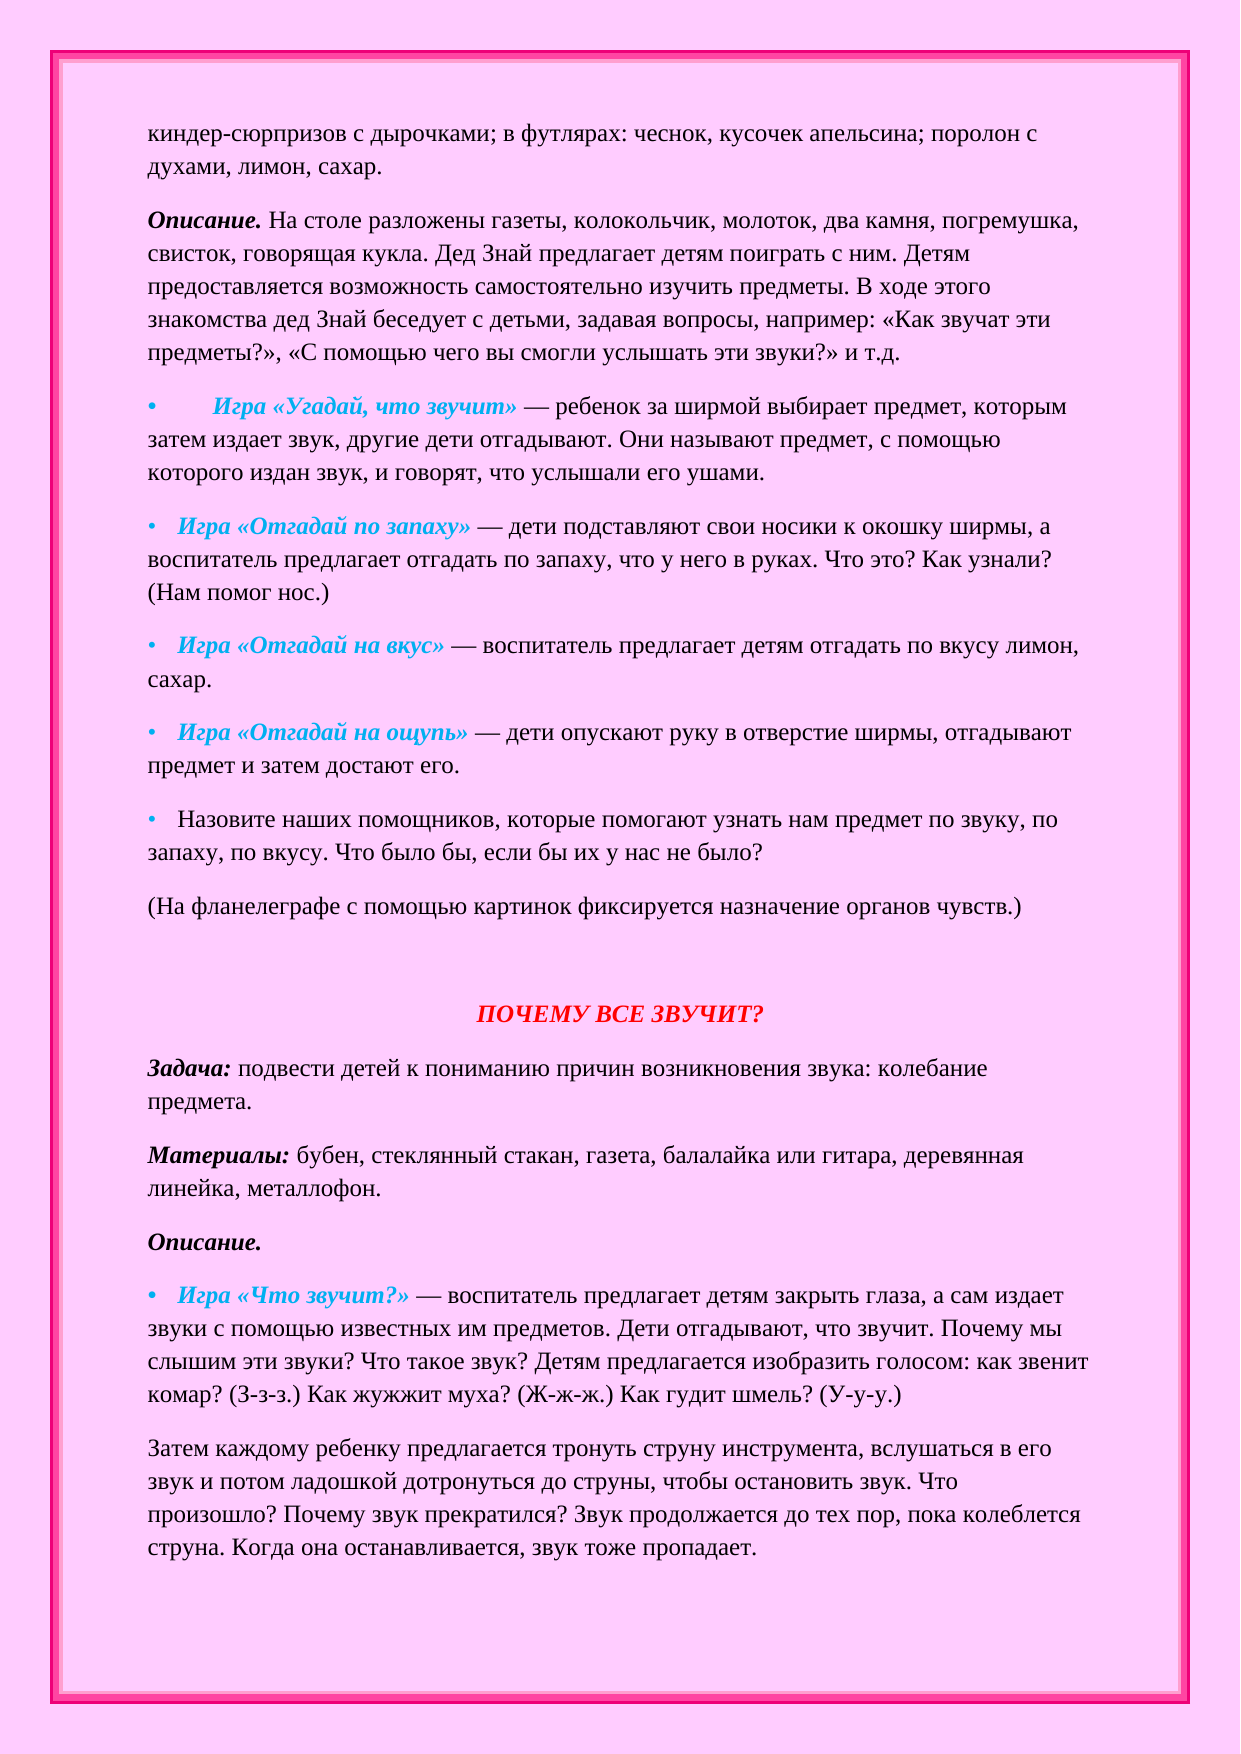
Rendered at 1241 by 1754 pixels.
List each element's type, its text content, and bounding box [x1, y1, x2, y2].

text • Игра «Отгадай на вкус» — воспитатель предлагает детям отгадать по вкусу лимон, сахар. [147, 631, 1093, 692]
text ПОЧЕМУ ВСЕ ЗВУЧИТ? [147, 999, 1093, 1028]
text (На фланелеграфе с помощью картинок фиксируется назначение органов чувств.) [147, 891, 1093, 920]
text • Игра «Угадай, что звучит» — ребенок за ширмой выбирает предмет, которым затем издает звук, другие дети отгадывают. Они называют предмет, с помощью которого издан звук, и говорят, что услышали его ушами. [147, 391, 1093, 486]
text Описание. [147, 1227, 1093, 1255]
text Затем каждому ребенку предлагается тронуть струну инструмента, вслушаться в его звук и потом ладошкой дотронуться до струны, чтобы остановить звук. Что произошло? Почему звук прекратился? Звук продолжается до тех пор, пока колеблется струна. Когда она останавливается, звук тоже пропадает. [147, 1433, 1093, 1561]
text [147, 118, 1093, 180]
text • Игра «Отгадай на ощупь» — дети опускают руку в отверстие ширмы, отгадывают предмет и затем достают его. [147, 717, 1093, 779]
text • Игра «Что звучит?» — воспитатель предлагает детям закрыть глаза, а сам издает звуки с помощью известных им предметов. Дети отгадывают, что звучит. Почему мы слышим эти звуки? Что такое звук? Детям предлагается изобразить голосом: как звенит комар? (З-з-з.) Как жужжит муха? (Ж-ж-ж.) Как гудит шмель? (У-у-у.) [147, 1280, 1093, 1408]
text Описание. На столе разложены газеты, колокольчик, молоток, два камня, погремушка, свисток, говорящая кукла. Дед Знай предлагает детям поиграть с ним. Детям предоставляется возможность самостоятельно изучить предметы. В ходе этого знакомства дед Знай беседует с детьми, задавая вопросы, например: «Как звучат эти предметы?», «С помощью чего вы смогли услышать эти звуки?» и т.д. [147, 205, 1093, 366]
text Задача: подвести детей к пониманию причин возникновения звука: колебание предмета. [147, 1053, 1093, 1114]
text Материалы: бубен, стеклянный стакан, газета, балалайка или гитара, деревянная линейка, металлофон. [147, 1140, 1093, 1201]
text • Назовите наших помощников, которые помогают узнать нам предмет по звуку, по запаху, по вкусу. Что было бы, если бы их у нас не было? [147, 804, 1093, 866]
text • Игра «Отгадай по запаху» — дети подставляют свои носики к окошку ширмы, а воспитатель предлагает отгадать по запаху, что у него в руках. Что это? Как узнали? (Нам помог нос.) [147, 511, 1093, 606]
